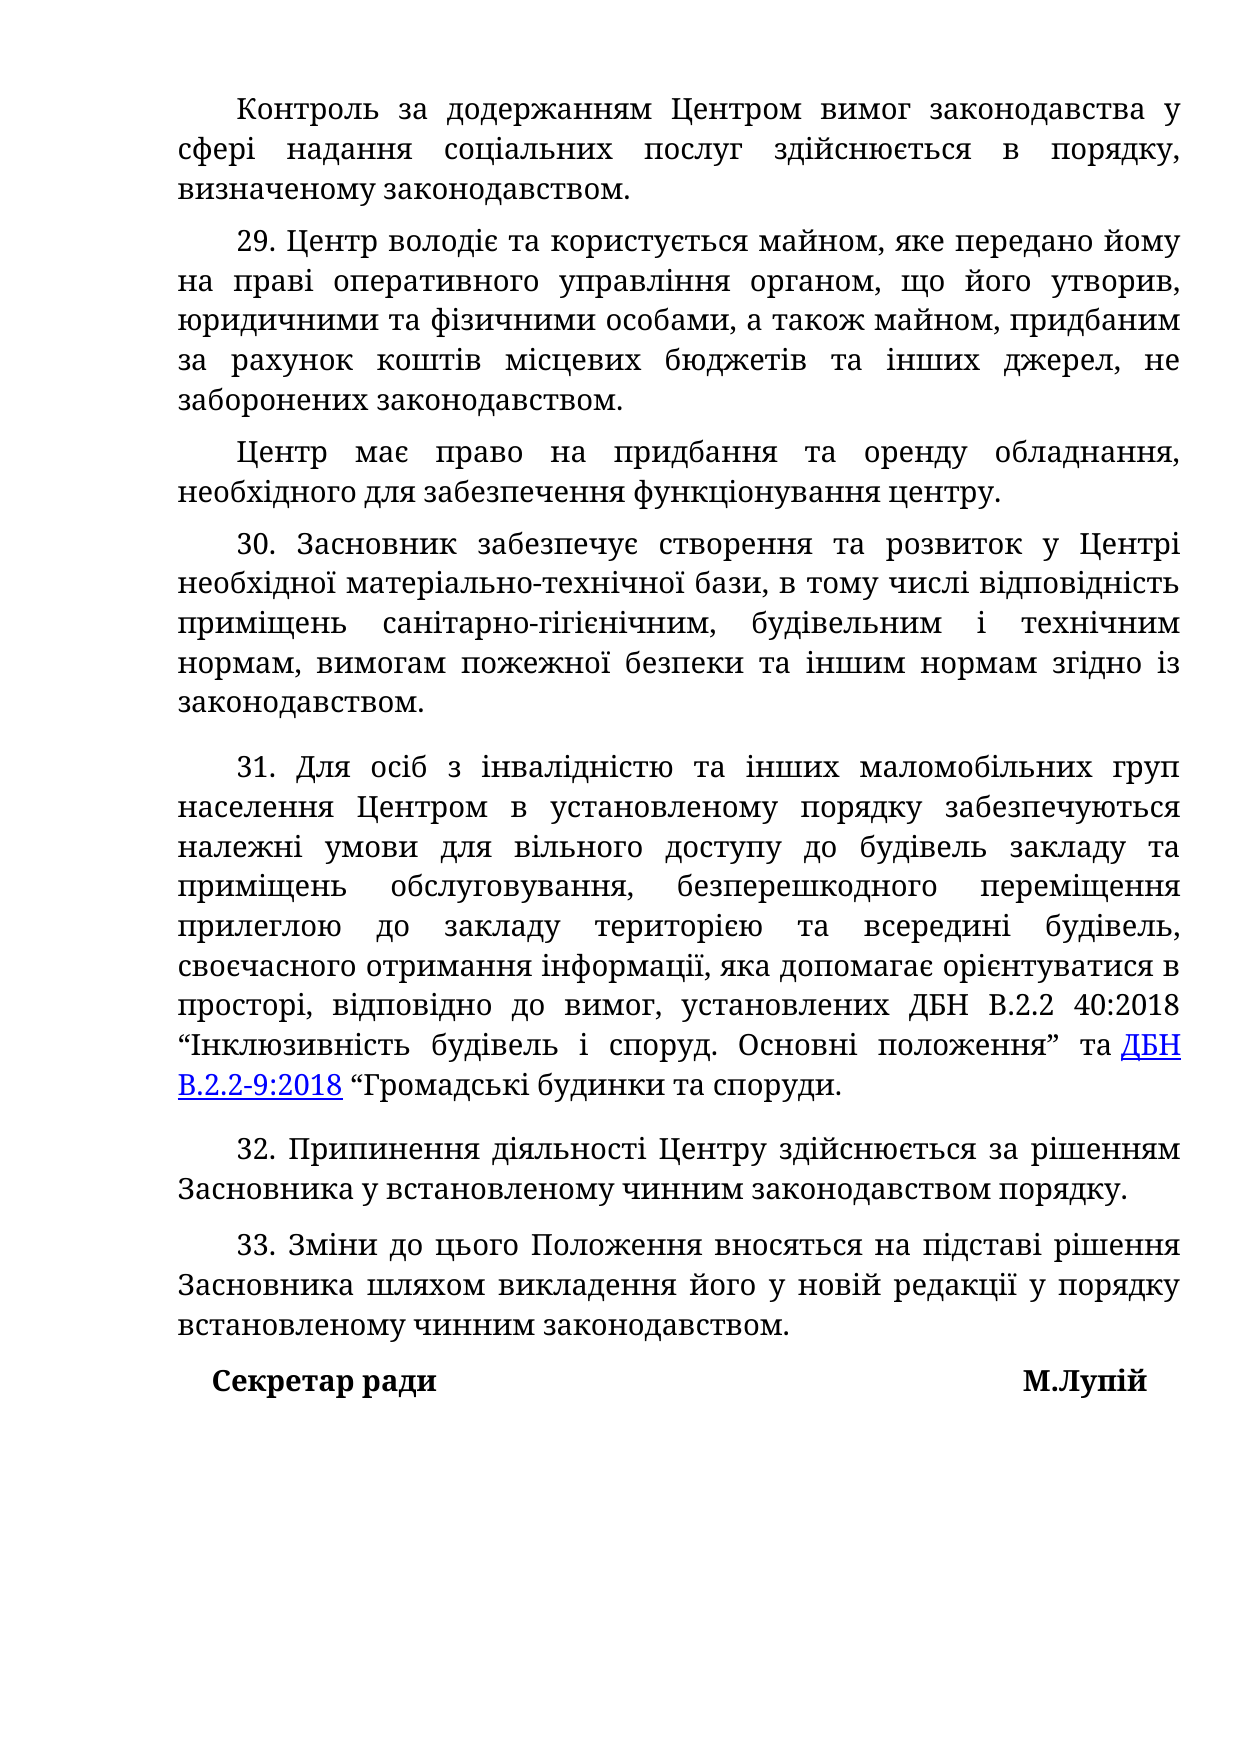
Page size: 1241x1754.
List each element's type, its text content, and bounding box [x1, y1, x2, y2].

text Контроль за додержанням Центром вимог законодавства у сфері надання соціальних послуг здійснюється в порядку, визначеному законодавством. [177, 89, 1181, 208]
text 31. Для осіб з інвалідністю та інших маломобільних груп населення Центром в установленому порядку забезпечуються належні умови для вільного доступу до будівель закладу та приміщень обслуговування, безперешкодного переміщення прилеглою до закладу територією та всередині будівель, своєчасного отримання інформації, яка допомагає орієнтуватися в просторі, відповідно до вимог, установлених ДБН В.2.2 40:2018 “Інклюзивність будівель і споруд. Основні положення” та ДБН В.2.2-9:2018 “Громадські будинки та споруди. [177, 746, 1181, 1104]
text Центр має право на придбання та оренду обладнання, необхідного для забезпечення функціонування центру. [177, 431, 1181, 511]
text 29. Центр володіє та користується майном, яке передано йому на праві оперативного управління органом, що його утворив, юридичними та фізичними особами, а також майном, придбаним за рахунок коштів місцевих бюджетів та інших джерел, не заборонених законодавством. [177, 220, 1181, 419]
text Секретар ради М.Лупій [177, 1360, 1181, 1400]
text 32. Припинення діяльності Центру здійснюється за рішенням Засновника у встановленому чинним законодавством порядку. [177, 1129, 1181, 1208]
text 33. Зміни до цього Положення вносяться на підставі рішення Засновника шляхом викладення його у новій редакції у порядку встановленому чинним законодавством. [177, 1225, 1181, 1344]
text 30. Засновник забезпечує створення та розвиток у Центрі необхідної матеріально-технічної бази, в тому числі відповідність приміщень санітарно-гігієнічним, будівельним і технічним нормам, вимогам пожежної безпеки та іншим нормам згідно із законодавством. [177, 523, 1181, 721]
